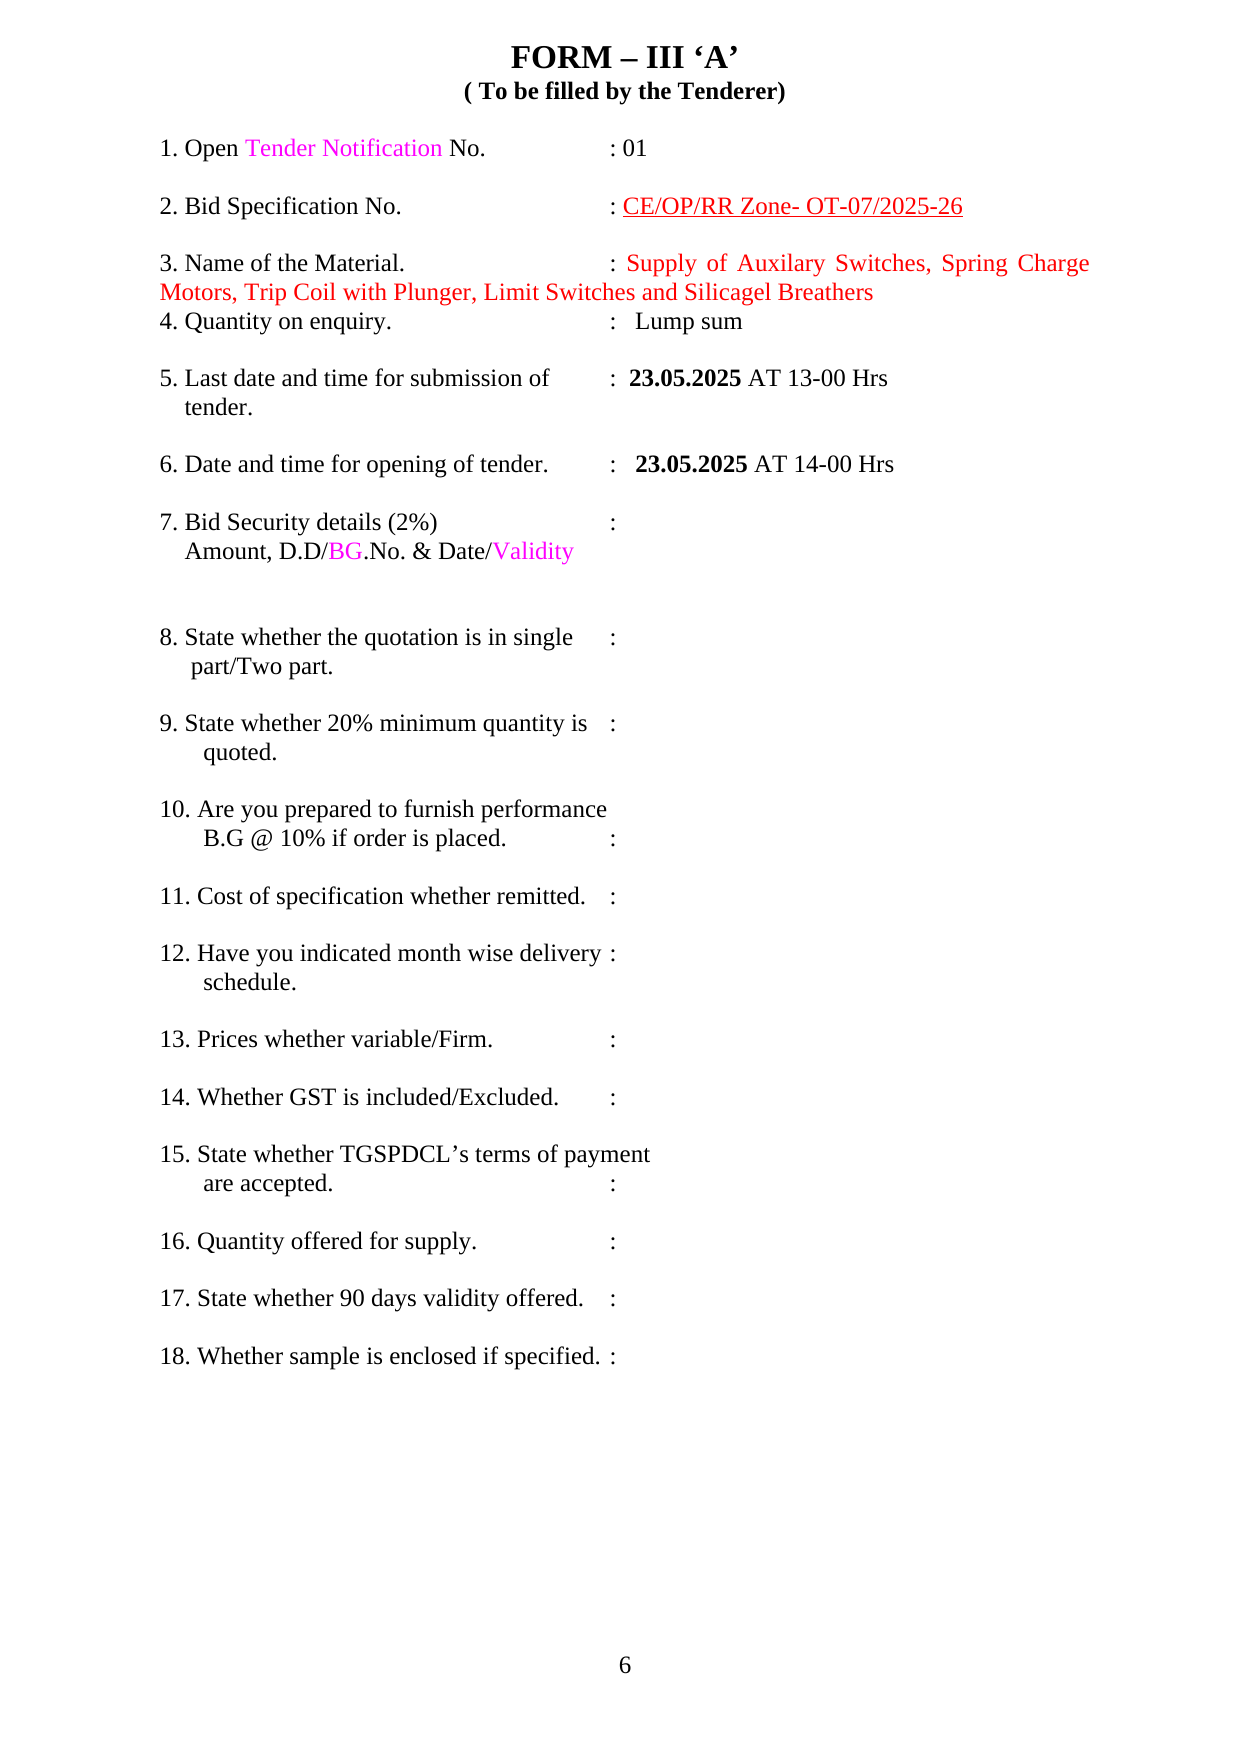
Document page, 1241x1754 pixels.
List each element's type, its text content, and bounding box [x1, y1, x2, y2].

text are accepted. : [159, 1168, 1090, 1197]
text 11. Cost of specification whether remitted. : [159, 881, 1090, 909]
text 8. State whether the quotation is in single : [159, 622, 1090, 651]
text 13. Prices whether variable/Firm. : [159, 1024, 1090, 1053]
text 14. Whether GST is included/Excluded. : [159, 1082, 1090, 1111]
text 12. Have you indicated month wise delivery : [159, 938, 1090, 967]
text 10. Are you prepared to furnish performance [159, 794, 1090, 823]
text 7. Bid Security details (2%) : [159, 507, 1090, 536]
text 1. Open Tender Notification No. : 01 [159, 133, 1090, 162]
text 6. Date and time for opening of tender. : 23.05.2025 AT 14-00 Hrs [159, 449, 1090, 478]
text 4. Quantity on enquiry. : Lump sum [159, 306, 1090, 334]
text B.G @ 10% if order is placed. : [159, 823, 1090, 852]
text FORM – III ‘A’ [159, 37, 1090, 76]
text 5. Last date and time for submission of : 23.05.2025 AT 13-00 Hrs [159, 363, 1090, 392]
text part/Two part. [159, 651, 1090, 679]
text 15. State whether TGSPDCL’s terms of payment [159, 1139, 1090, 1168]
text tender. [159, 392, 1090, 421]
text 18. Whether sample is enclosed if specified. : [159, 1341, 1090, 1369]
text 16. Quantity offered for supply. : [159, 1226, 1090, 1254]
text 17. State whether 90 days validity offered. : [159, 1283, 1090, 1312]
text 2. Bid Specification No. : CE/OP/RR Zone- OT-07/2025-26 [159, 191, 1090, 219]
text schedule. [159, 967, 1090, 996]
text 9. State whether 20% minimum quantity is : [159, 708, 1090, 737]
text quoted. [159, 737, 1090, 766]
text ( To be filled by the Tenderer) [159, 76, 1090, 104]
text Amount, D.D/BG.No. & Date/Validity [159, 536, 1090, 564]
text 3. Name of the Material. : Supply of Auxilary Switches, Spring Charge Motors, Trip Coil with Plunger, Limit Switches and Silicagel Breathers [159, 248, 1090, 306]
